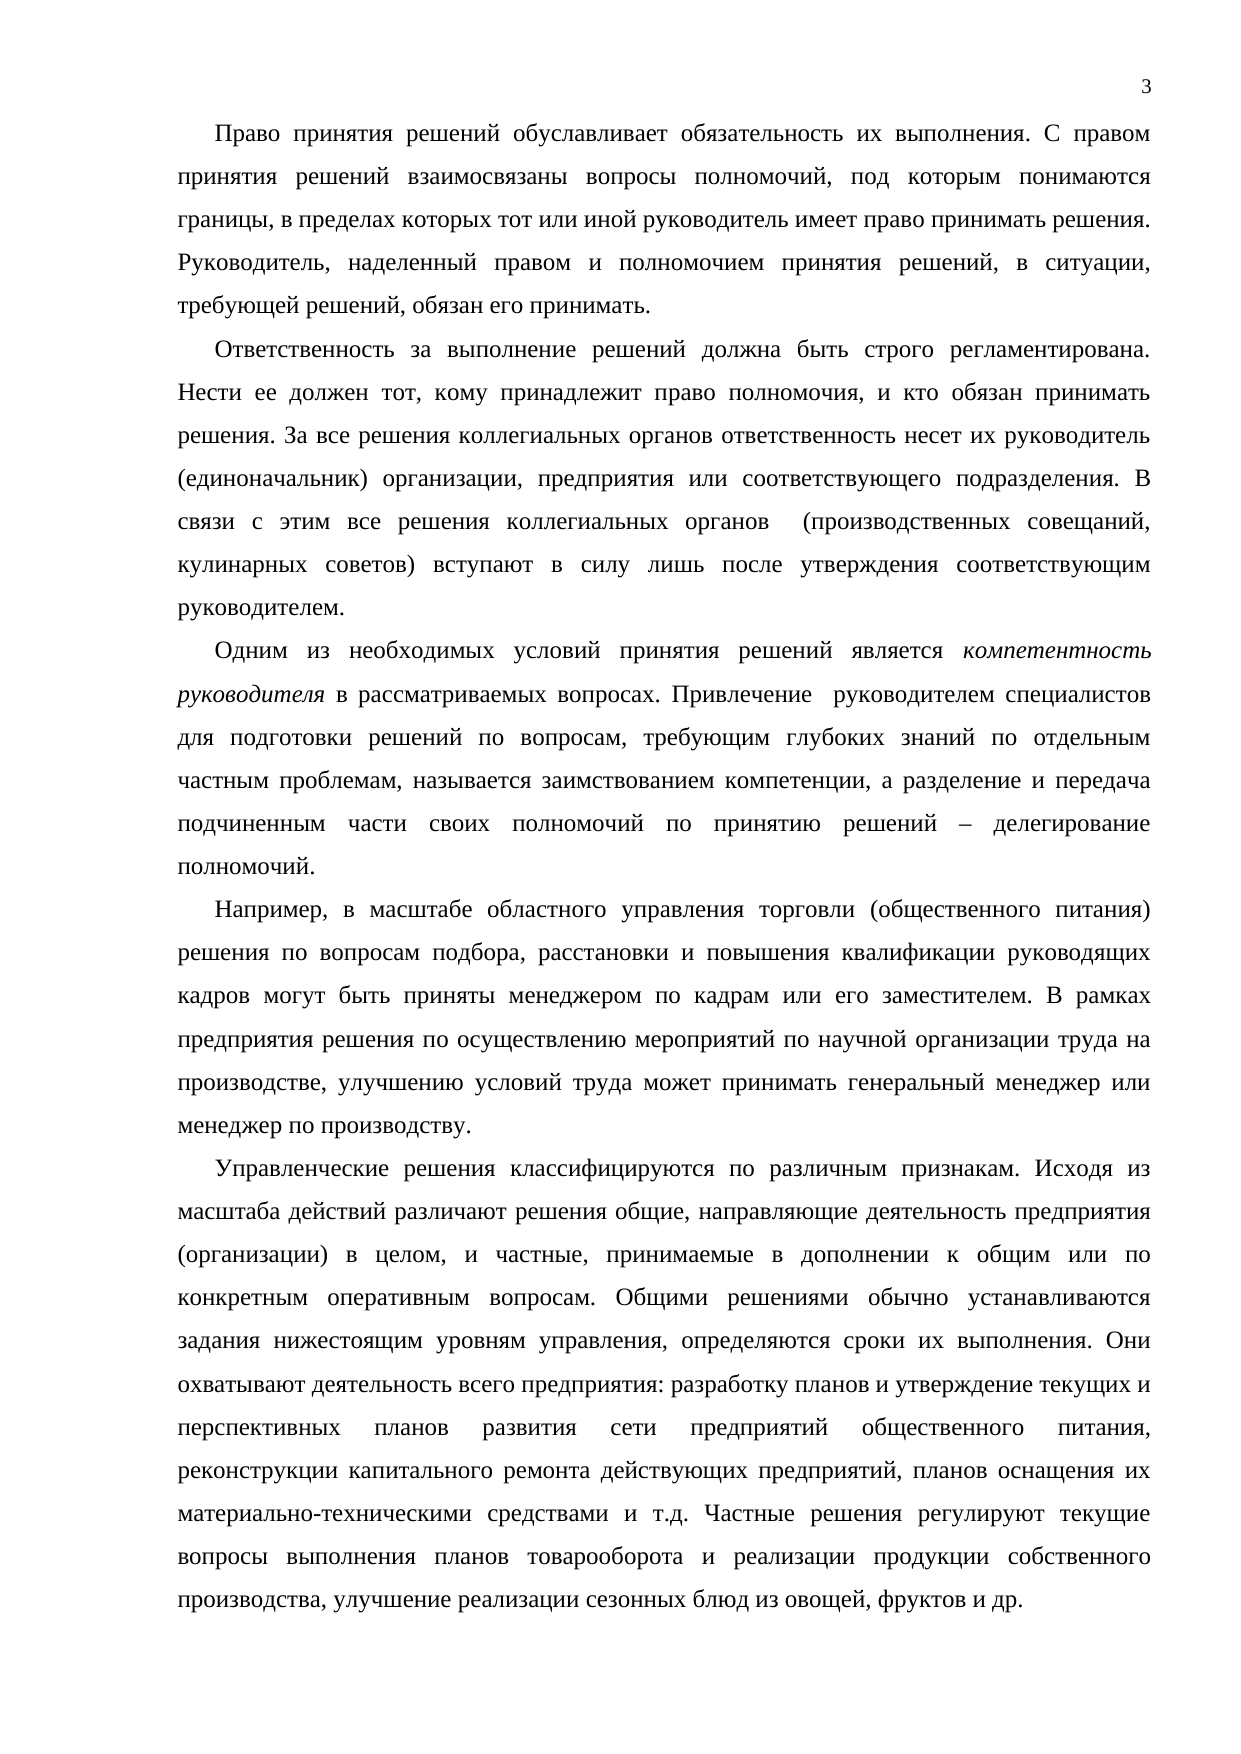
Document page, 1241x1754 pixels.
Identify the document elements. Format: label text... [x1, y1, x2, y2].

text Одним из необходимых условий принятия решений является компетентность руководителя в рассматриваемых вопросах. Привлечение руководителем специалистов для подготовки решений по вопросам, требующим глубоких знаний по отдельным частным проблемам, называется заимствованием компетенции, а разделение и передача подчиненным части своих полномочий по принятию решений – делегирование полномочий. [177, 636, 1152, 880]
text Право принятия решений обуславливает обязательность их выполнения. С правом принятия решений взаимосвязаны вопросы полномочий, под которым понимаются границы, в пределах которых тот или иной руководитель имеет право принимать решения. Руководитель, наделенный правом и полномочием принятия решений, в ситуации, требующей решений, обязан его принимать. [177, 118, 1152, 319]
text Ответственность за выполнение решений должна быть строго регламентирована. Нести ее должен тот, кому принадлежит право полномочия, и кто обязан принимать решения. За все решения коллегиальных органов ответственность несет их руководитель (единоначальник) организации, предприятия или соответствующего подразделения. В связи с этим все решения коллегиальных органов (производственных совещаний, кулинарных советов) вступают в силу лишь после утверждения соответствующим руководителем. [177, 334, 1152, 621]
text Управленческие решения классифицируются по различным признакам. Исходя из масштаба действий различают решения общие, направляющие деятельность предприятия (организации) в целом, и частные, принимаемые в дополнении к общим или по конкретным оперативным вопросам. Общими решениями обычно устанавливаются задания нижестоящим уровням управления, определяются сроки их выполнения. Они охватывают деятельность всего предприятия: разработку планов и утверждение текущих и перспективных планов развития сети предприятий общественного питания, реконструкции капитального ремонта действующих предприятий, планов оснащения их материально-техническими средствами и т.д. Частные решения регулируют текущие вопросы выполнения планов товарооборота и реализации продукции собственного производства, улучшение реализации сезонных блюд из овощей, фруктов и др. [177, 1153, 1152, 1613]
text Например, в масштабе областного управления торговли (общественного питания) решения по вопросам подбора, расстановки и повышения квалификации руководящих кадров могут быть приняты менеджером по кадрам или его заместителем. В рамках предприятия решения по осуществлению мероприятий по научной организации труда на производстве, улучшению условий труда может принимать генеральный менеджер или менеджер по производству. [177, 894, 1152, 1139]
